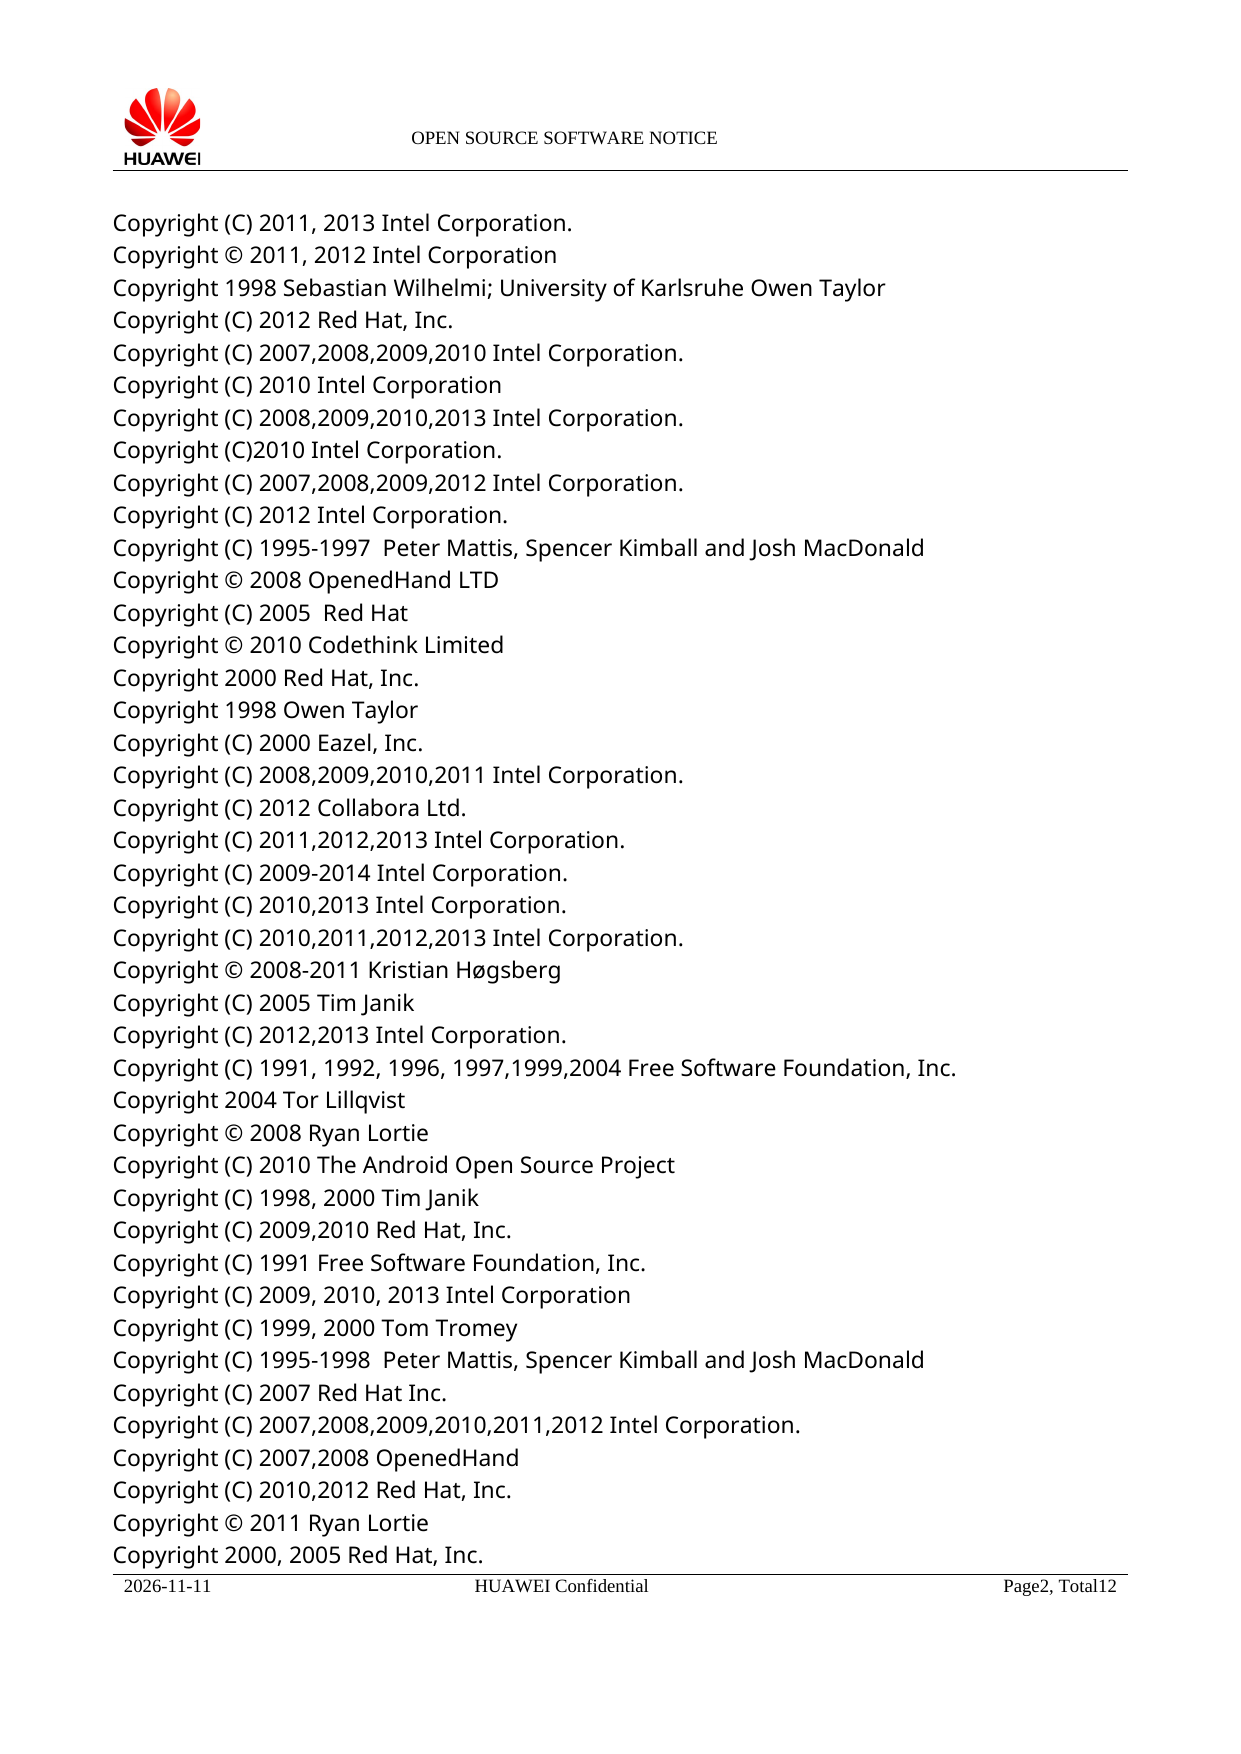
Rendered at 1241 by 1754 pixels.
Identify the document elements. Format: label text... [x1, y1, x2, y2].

picture [124, 88, 201, 165]
